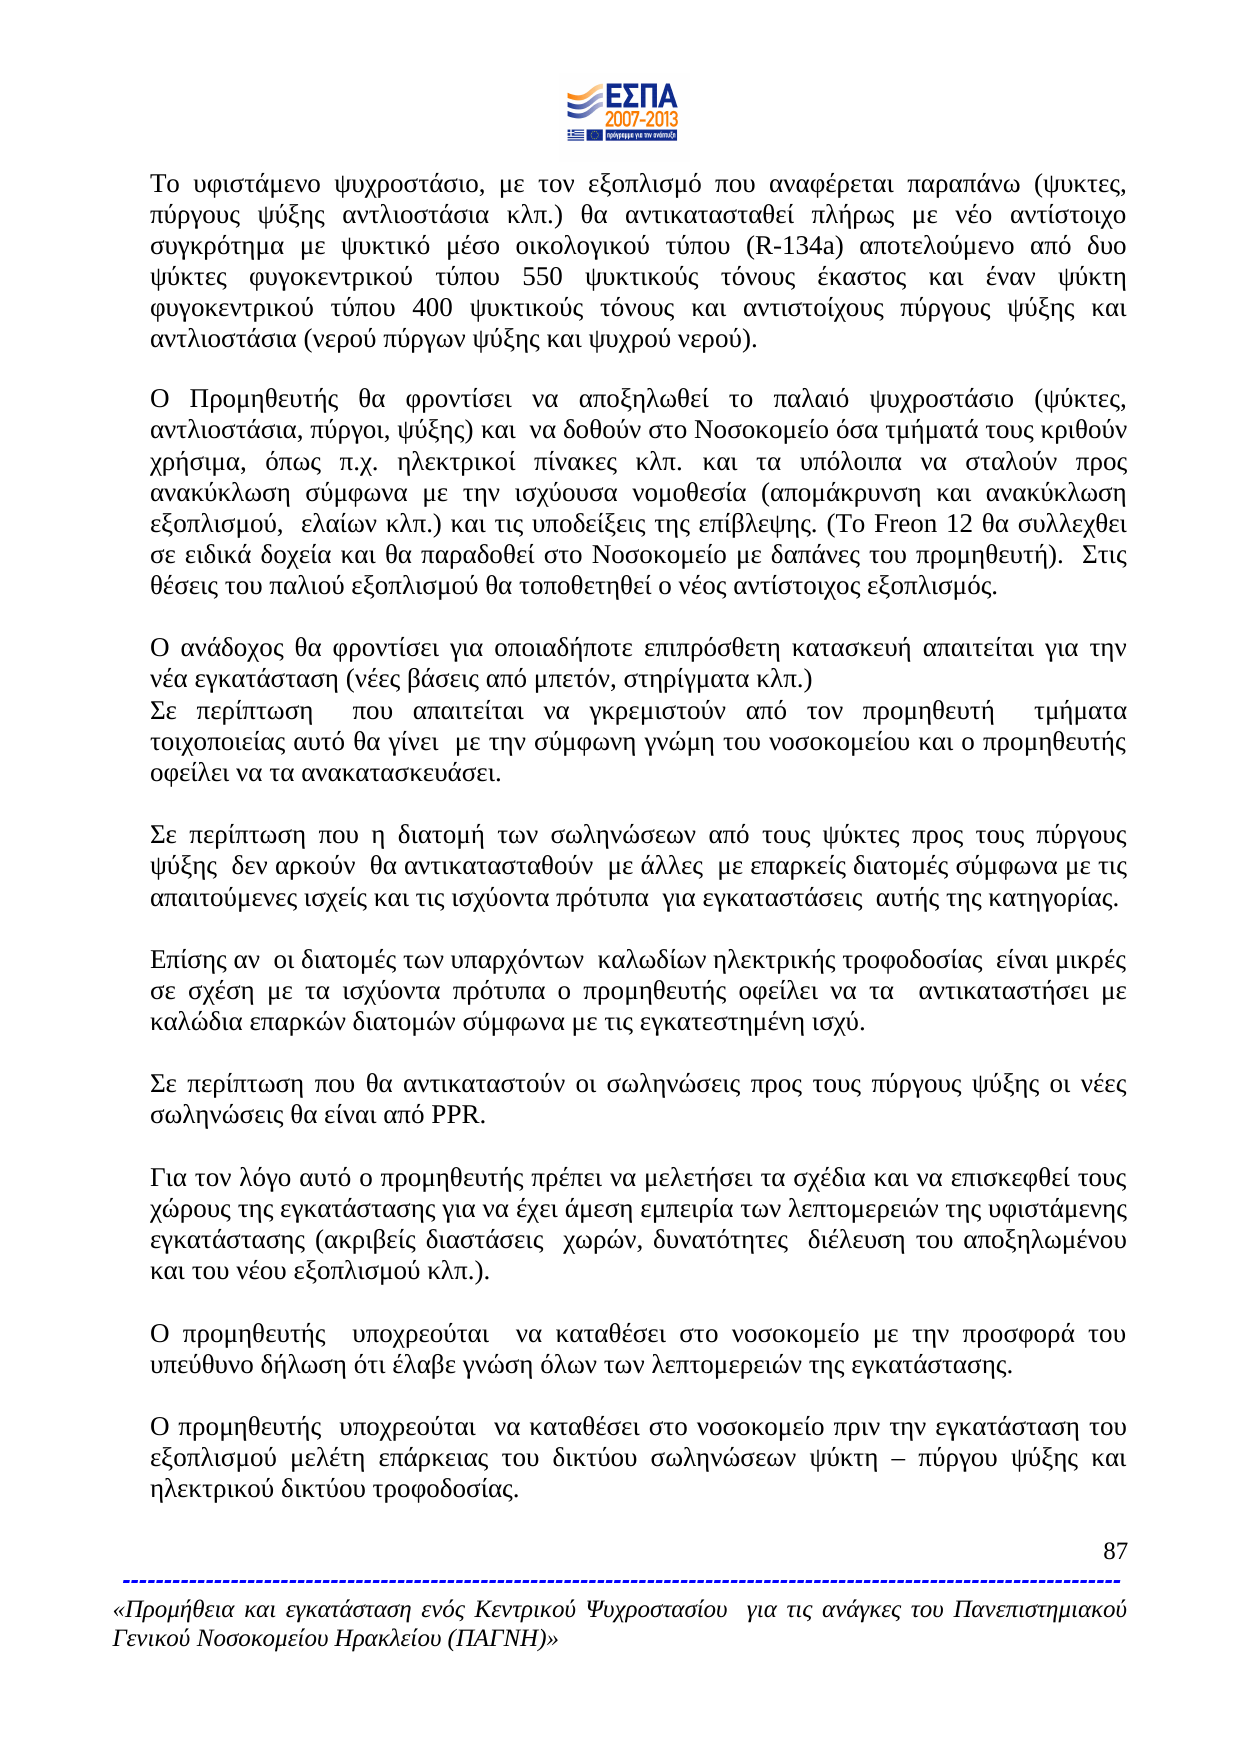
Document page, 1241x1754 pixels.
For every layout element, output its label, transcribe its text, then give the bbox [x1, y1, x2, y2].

text Σε περίπτωση που θα αντικαταστούν οι σωληνώσεις προς τους πύργους ψύξης οι νέες σωληνώσεις θα είναι από PPR. [150, 1067, 1128, 1130]
text Ο προμηθευτής υποχρεούται να καταθέσει στο νοσοκομείο με την προσφορά του υπεύθυνο δήλωση ότι έλαβε γνώση όλων των λεπτομερειών της εγκατάστασης. [150, 1317, 1128, 1379]
text Το υφιστάμενο ψυχροστάσιο, με τον εξοπλισμό που αναφέρεται παραπάνω (ψυκτες, πύργους ψύξης αντλιοστάσια κλπ.) θα αντικατασταθεί πλήρως με νέο αντίστοιχο συγκρότημα με ψυκτικό μέσο οικολογικού τύπου (R-134a) αποτελούμενο από δυο ψύκτες φυγοκεντρικού τύπου 550 ψυκτικούς τόνους έκαστος και έναν ψύκτη φυγοκεντρικού τύπου 400 ψυκτικούς τόνους και αντιστοίχους πύργους ψύξης και αντλιοστάσια (νερού πύργων ψύξης και ψυχρού νερού). [150, 167, 1128, 353]
text Σε περίπτωση που απαιτείται να γκρεμιστούν από τον προμηθευτή τμήματα τοιχοποιείας αυτό θα γίνει με την σύμφωνη γνώμη του νοσοκομείου και ο προμηθευτής οφείλει να τα ανακατασκευάσει. [150, 694, 1128, 787]
text Ο ανάδοχος θα φροντίσει για οποιαδήποτε επιπρόσθετη κατασκευή απαιτείται για την νέα εγκατάσταση (νέες βάσεις από μπετόν, στηρίγματα κλπ.) [150, 631, 1128, 694]
text Επίσης αν οι διατομές των υπαρχόντων καλωδίων ηλεκτρικής τροφοδοσίας είναι μικρές σε σχέση με τα ισχύοντα πρότυπα ο προμηθευτής οφείλει να τα αντικαταστήσει με καλώδια επαρκών διατομών σύμφωνα με τις εγκατεστημένη ισχύ. [150, 943, 1128, 1036]
text Για τον λόγο αυτό ο προμηθευτής πρέπει να μελετήσει τα σχέδια και να επισκεφθεί τους χώρους της εγκατάστασης για να έχει άμεση εμπειρία των λεπτομερειών της υφιστάμενης εγκατάστασης (ακριβείς διαστάσεις χωρών, δυνατότητες διέλευση του αποξηλωμένου και του νέου εξοπλισμού κλπ.). [150, 1161, 1128, 1286]
text Σε περίπτωση που η διατομή των σωληνώσεων από τους ψύκτες προς τους πύργους ψύξης δεν αρκούν θα αντικατασταθούν με άλλες με επαρκείς διατομές σύμφωνα με τις απαιτούμενες ισχείς και τις ισχύοντα πρότυπα για εγκαταστάσεις αυτής της κατηγορίας. [150, 818, 1128, 912]
picture [558, 73, 690, 162]
text Ο προμηθευτής υποχρεούται να καταθέσει στο νοσοκομείο πριν την εγκατάσταση του εξοπλισμού μελέτη επάρκειας του δικτύου σωληνώσεων ψύκτη – πύργου ψύξης και ηλεκτρικού δικτύου τροφοδοσίας. [150, 1410, 1128, 1503]
text Ο Προμηθευτής θα φροντίσει να αποξηλωθεί το παλαιό ψυχροστάσιο (ψύκτες, αντλιοστάσια, πύργοι, ψύξης) και να δοθούν στο Νοσοκομείο όσα τμήματά τους κριθούν χρήσιμα, όπως π.χ. ηλεκτρικοί πίνακες κλπ. και τα υπόλοιπα να σταλούν προς ανακύκλωση σύμφωνα με την ισχύουσα νομοθεσία (απομάκρυνση και ανακύκλωση εξοπλισμού, ελαίων κλπ.) και τις υποδείξεις της επίβλεψης. (Το Freon 12 θα συλλεχθει σε ειδικά δοχεία και θα παραδοθεί στο Νοσοκομείο με δαπάνες του προμηθευτή). Στις θέσεις του παλιού εξοπλισμού θα τοποθετηθεί ο νέος αντίστοιχος εξοπλισμός. [150, 382, 1128, 600]
